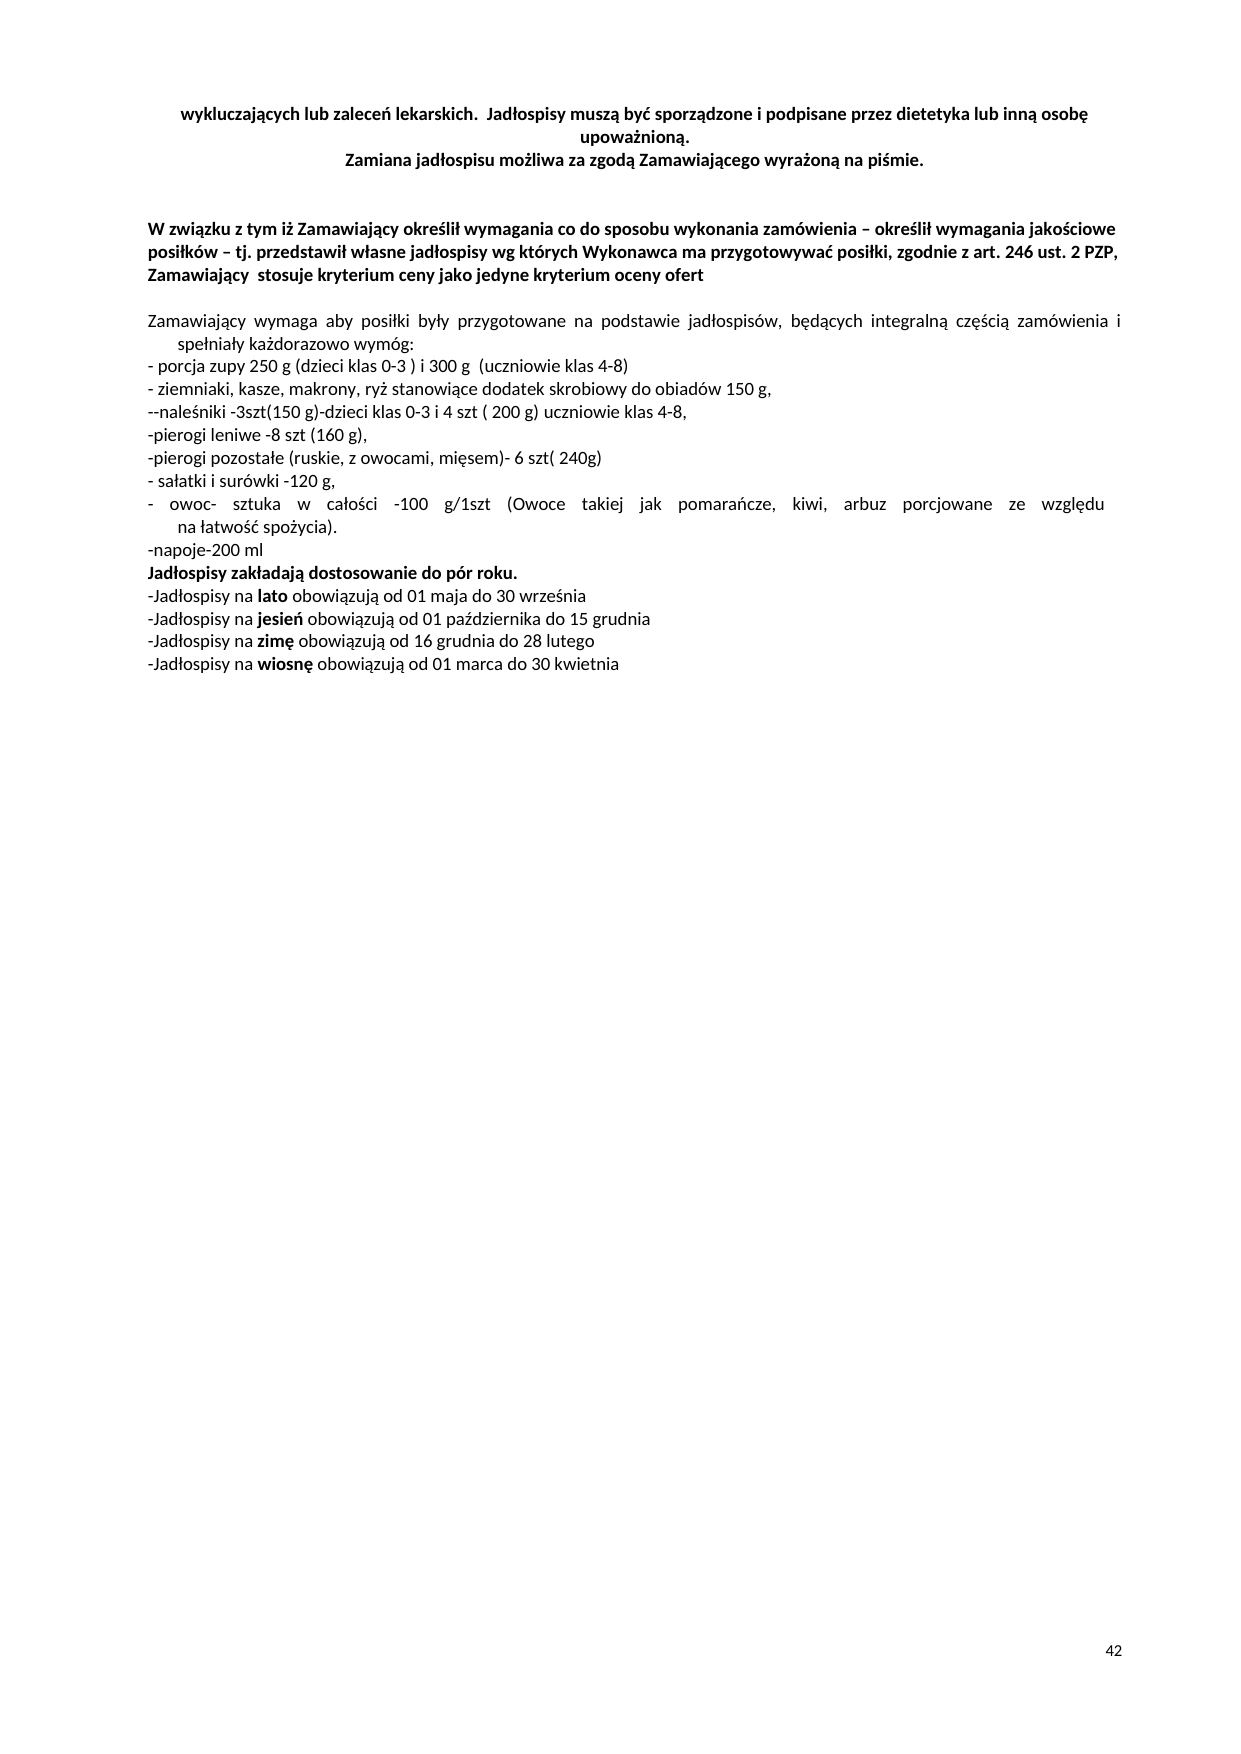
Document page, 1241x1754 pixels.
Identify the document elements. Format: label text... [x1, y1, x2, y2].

text -pierogi pozostałe (ruskie, z owocami, mięsem)- 6 szt( 240g) [148, 446, 1122, 469]
text - ziemniaki, kasze, makrony, ryż stanowiące dodatek skrobiowy do obiadów 150 g, [148, 378, 1122, 401]
text - porcja zupy 250 g (dzieci klas 0-3 ) i 300 g (uczniowie klas 4-8) [148, 355, 1122, 378]
text -napoje-200 ml [148, 538, 1122, 561]
text - owoc- sztuka w całości -100 g/1szt (Owoce takiej jak pomarańcze, kiwi, arbuz porcjowane ze względu na łatwość spożycia). [148, 492, 1122, 538]
text -Jadłospisy na jesień obowiązują od 01 października do 15 grudnia [148, 607, 1122, 630]
text W związku z tym iż Zamawiający określił wymagania co do sposobu wykonania zamówienia – określił wymagania jakościowe posiłków – tj. przedstawił własne jadłospisy wg których Wykonawca ma przygotowywać posiłki, zgodnie z art. 246 ust. 2 PZP, Zamawiający stosuje kryterium ceny jako jedyne kryterium oceny ofert [148, 217, 1122, 286]
text - sałatki i surówki -120 g, [148, 469, 1122, 492]
text -pierogi leniwe -8 szt (160 g), [148, 423, 1122, 446]
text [148, 103, 1122, 148]
text --naleśniki -3szt(150 g)-dzieci klas 0-3 i 4 szt ( 200 g) uczniowie klas 4-8, [148, 401, 1122, 423]
text Jadłospisy zakładają dostosowanie do pór roku. [148, 561, 1122, 584]
text Zamawiający wymaga aby posiłki były przygotowane na podstawie jadłospisów, będących integralną częścią zamówienia i spełniały każdorazowo wymóg: [148, 309, 1122, 355]
text -Jadłospisy na wiosnę obowiązują od 01 marca do 30 kwietnia [148, 653, 1122, 676]
text Zamiana jadłospisu możliwa za zgodą Zamawiającego wyrażoną na piśmie. [148, 148, 1122, 171]
text -Jadłospisy na lato obowiązują od 01 maja do 30 września [148, 584, 1122, 607]
text -Jadłospisy na zimę obowiązują od 16 grudnia do 28 lutego [148, 630, 1122, 653]
